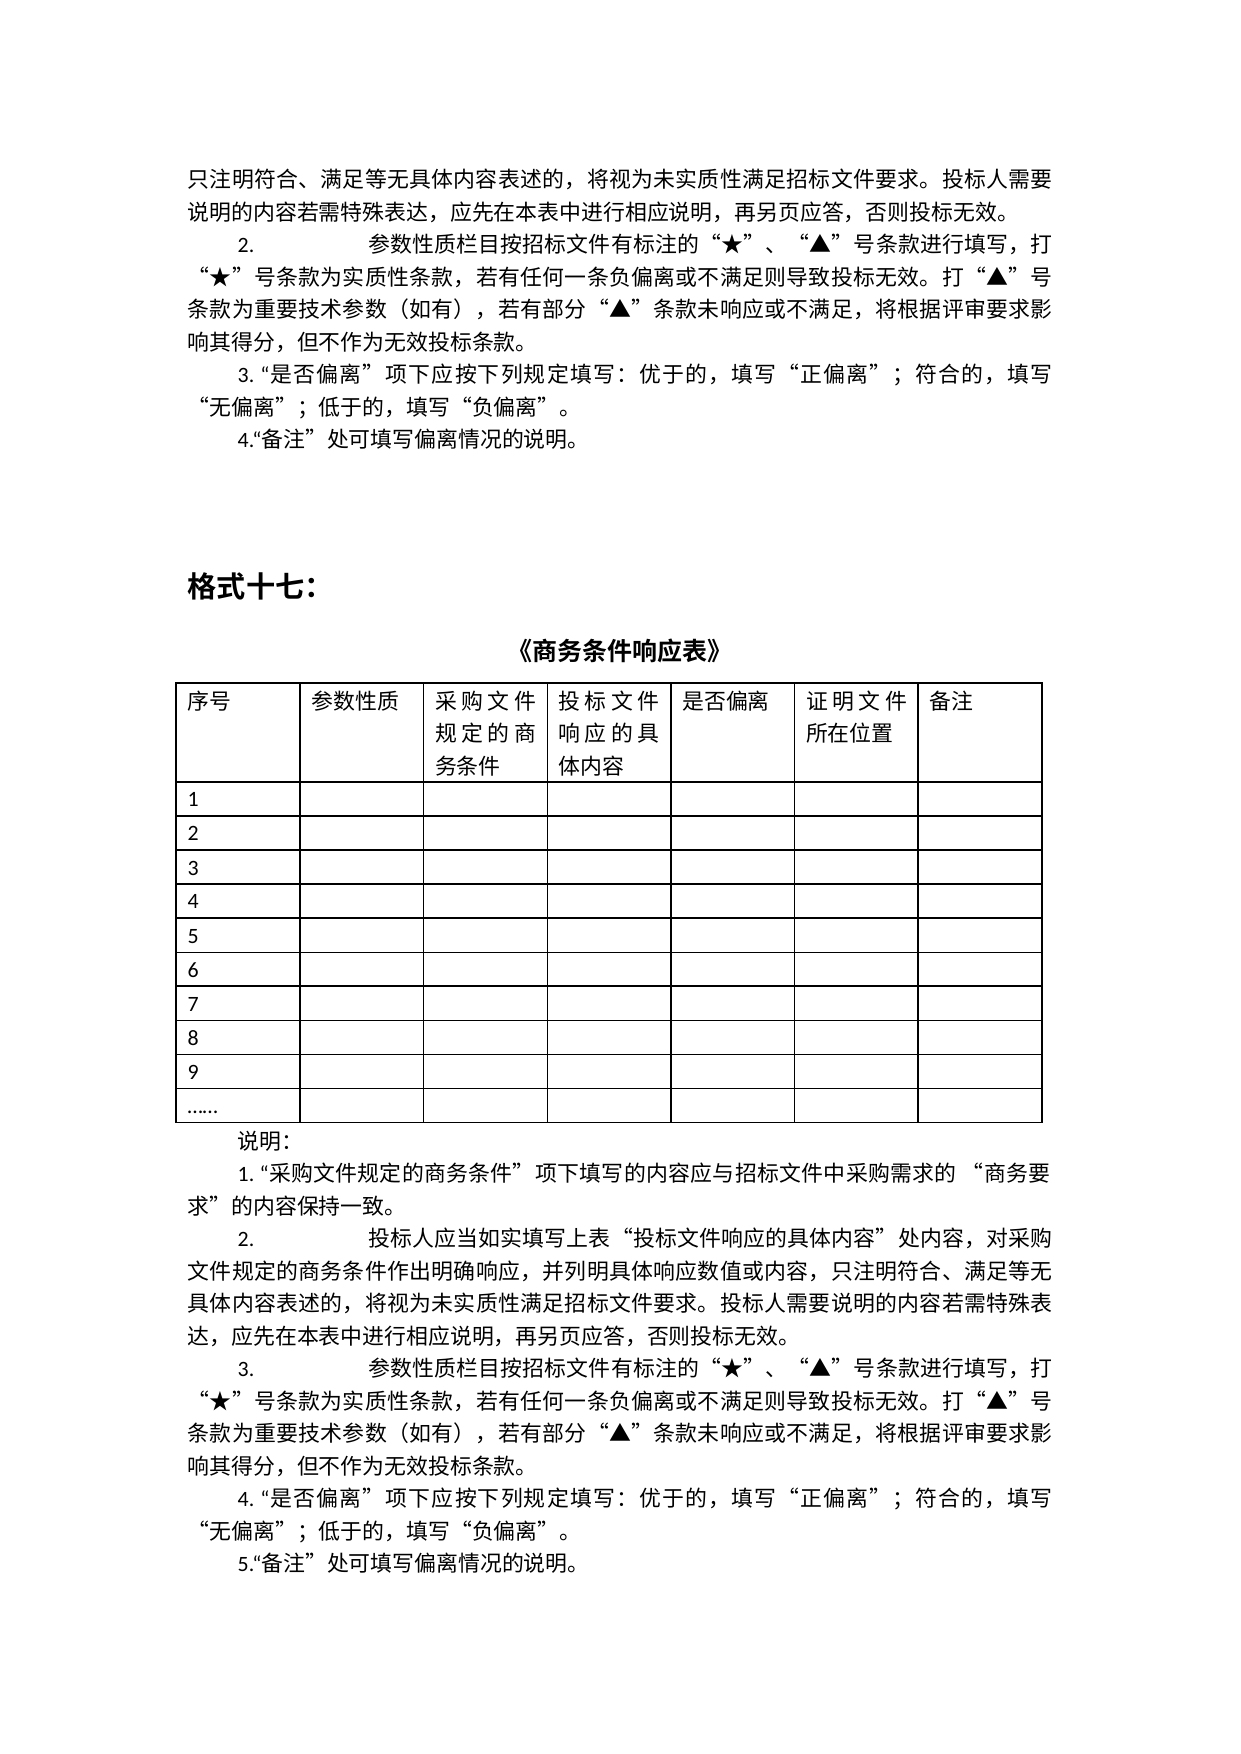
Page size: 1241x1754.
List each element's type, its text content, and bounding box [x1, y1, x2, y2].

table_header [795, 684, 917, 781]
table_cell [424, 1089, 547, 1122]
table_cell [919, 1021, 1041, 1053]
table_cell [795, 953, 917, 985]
text 2. 参数性质栏目按招标文件有标注的“★”、“▲”号条款进行填写，打“★”号条款为实质性条款，若有任何一条负偏离或不满足则导致投标无效。打“▲”号条款为重要技术参数（如有），若有部分“▲”条款未响应或不满足，将根据评审要求影响其得分，但不作为无效投标条款。 [187, 227, 1053, 357]
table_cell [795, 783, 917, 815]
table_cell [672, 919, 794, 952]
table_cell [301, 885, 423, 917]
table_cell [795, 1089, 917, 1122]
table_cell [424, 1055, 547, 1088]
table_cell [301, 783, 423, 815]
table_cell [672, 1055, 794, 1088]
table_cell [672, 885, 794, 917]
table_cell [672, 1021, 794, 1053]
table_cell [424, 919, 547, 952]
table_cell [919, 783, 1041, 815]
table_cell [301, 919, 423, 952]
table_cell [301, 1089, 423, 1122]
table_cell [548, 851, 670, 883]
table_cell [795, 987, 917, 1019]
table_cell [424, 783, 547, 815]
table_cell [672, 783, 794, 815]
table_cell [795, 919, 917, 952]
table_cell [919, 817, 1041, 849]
text 《商务条件响应表》 [187, 617, 1053, 682]
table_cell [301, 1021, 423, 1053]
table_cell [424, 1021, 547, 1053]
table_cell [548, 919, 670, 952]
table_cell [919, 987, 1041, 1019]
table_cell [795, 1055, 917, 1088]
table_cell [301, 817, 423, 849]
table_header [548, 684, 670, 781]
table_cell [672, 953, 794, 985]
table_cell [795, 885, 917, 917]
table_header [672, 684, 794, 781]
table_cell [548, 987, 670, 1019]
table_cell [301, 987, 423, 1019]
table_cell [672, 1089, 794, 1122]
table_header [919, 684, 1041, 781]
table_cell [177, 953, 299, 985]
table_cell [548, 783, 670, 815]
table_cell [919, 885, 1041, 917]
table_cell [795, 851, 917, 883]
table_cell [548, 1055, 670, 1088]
text 2. 投标人应当如实填写上表“投标文件响应的具体内容”处内容，对采购文件规定的商务条件作出明确响应，并列明具体响应数值或内容，只注明符合、满足等无具体内容表述的，将视为未实质性满足招标文件要求。投标人需要说明的内容若需特殊表达，应先在本表中进行相应说明，再另页应答，否则投标无效。 [187, 1221, 1053, 1351]
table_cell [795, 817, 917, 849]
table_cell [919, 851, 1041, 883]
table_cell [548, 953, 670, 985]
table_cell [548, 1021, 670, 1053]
text 格式十七： [187, 552, 1053, 617]
text 5.“备注”处可填写偏离情况的说明。 [187, 1546, 1053, 1578]
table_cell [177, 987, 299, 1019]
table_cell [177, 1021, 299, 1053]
text 1. “采购文件规定的商务条件”项下填写的内容应与招标文件中采购需求的 “商务要求”的内容保持一致。 [187, 1156, 1053, 1221]
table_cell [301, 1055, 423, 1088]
text 3. “是否偏离”项下应按下列规定填写：优于的，填写“正偏离”；符合的，填写“无偏离”；低于的，填写“负偏离”。 [187, 357, 1053, 422]
text 4. “是否偏离”项下应按下列规定填写：优于的，填写“正偏离”；符合的，填写“无偏离”；低于的，填写“负偏离”。 [187, 1481, 1053, 1546]
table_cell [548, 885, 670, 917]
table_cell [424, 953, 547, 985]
text 4.“备注”处可填写偏离情况的说明。 [187, 422, 1053, 454]
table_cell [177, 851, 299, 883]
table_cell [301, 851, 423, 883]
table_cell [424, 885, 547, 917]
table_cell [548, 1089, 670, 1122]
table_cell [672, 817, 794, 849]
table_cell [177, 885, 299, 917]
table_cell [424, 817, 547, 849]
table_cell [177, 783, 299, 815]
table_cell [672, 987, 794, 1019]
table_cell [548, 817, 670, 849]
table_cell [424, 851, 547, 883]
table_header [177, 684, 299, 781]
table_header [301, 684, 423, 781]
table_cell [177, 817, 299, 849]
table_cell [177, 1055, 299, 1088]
text 说明： [187, 1123, 1053, 1156]
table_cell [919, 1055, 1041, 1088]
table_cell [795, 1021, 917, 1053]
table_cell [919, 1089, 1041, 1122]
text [187, 162, 1053, 227]
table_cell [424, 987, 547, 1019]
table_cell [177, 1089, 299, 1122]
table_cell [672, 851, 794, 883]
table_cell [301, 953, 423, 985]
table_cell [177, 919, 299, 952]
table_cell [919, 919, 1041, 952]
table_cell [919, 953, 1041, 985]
text 3. 参数性质栏目按招标文件有标注的“★”、“▲”号条款进行填写，打“★”号条款为实质性条款，若有任何一条负偏离或不满足则导致投标无效。打“▲”号条款为重要技术参数（如有），若有部分“▲”条款未响应或不满足，将根据评审要求影响其得分，但不作为无效投标条款。 [187, 1351, 1053, 1481]
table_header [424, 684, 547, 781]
